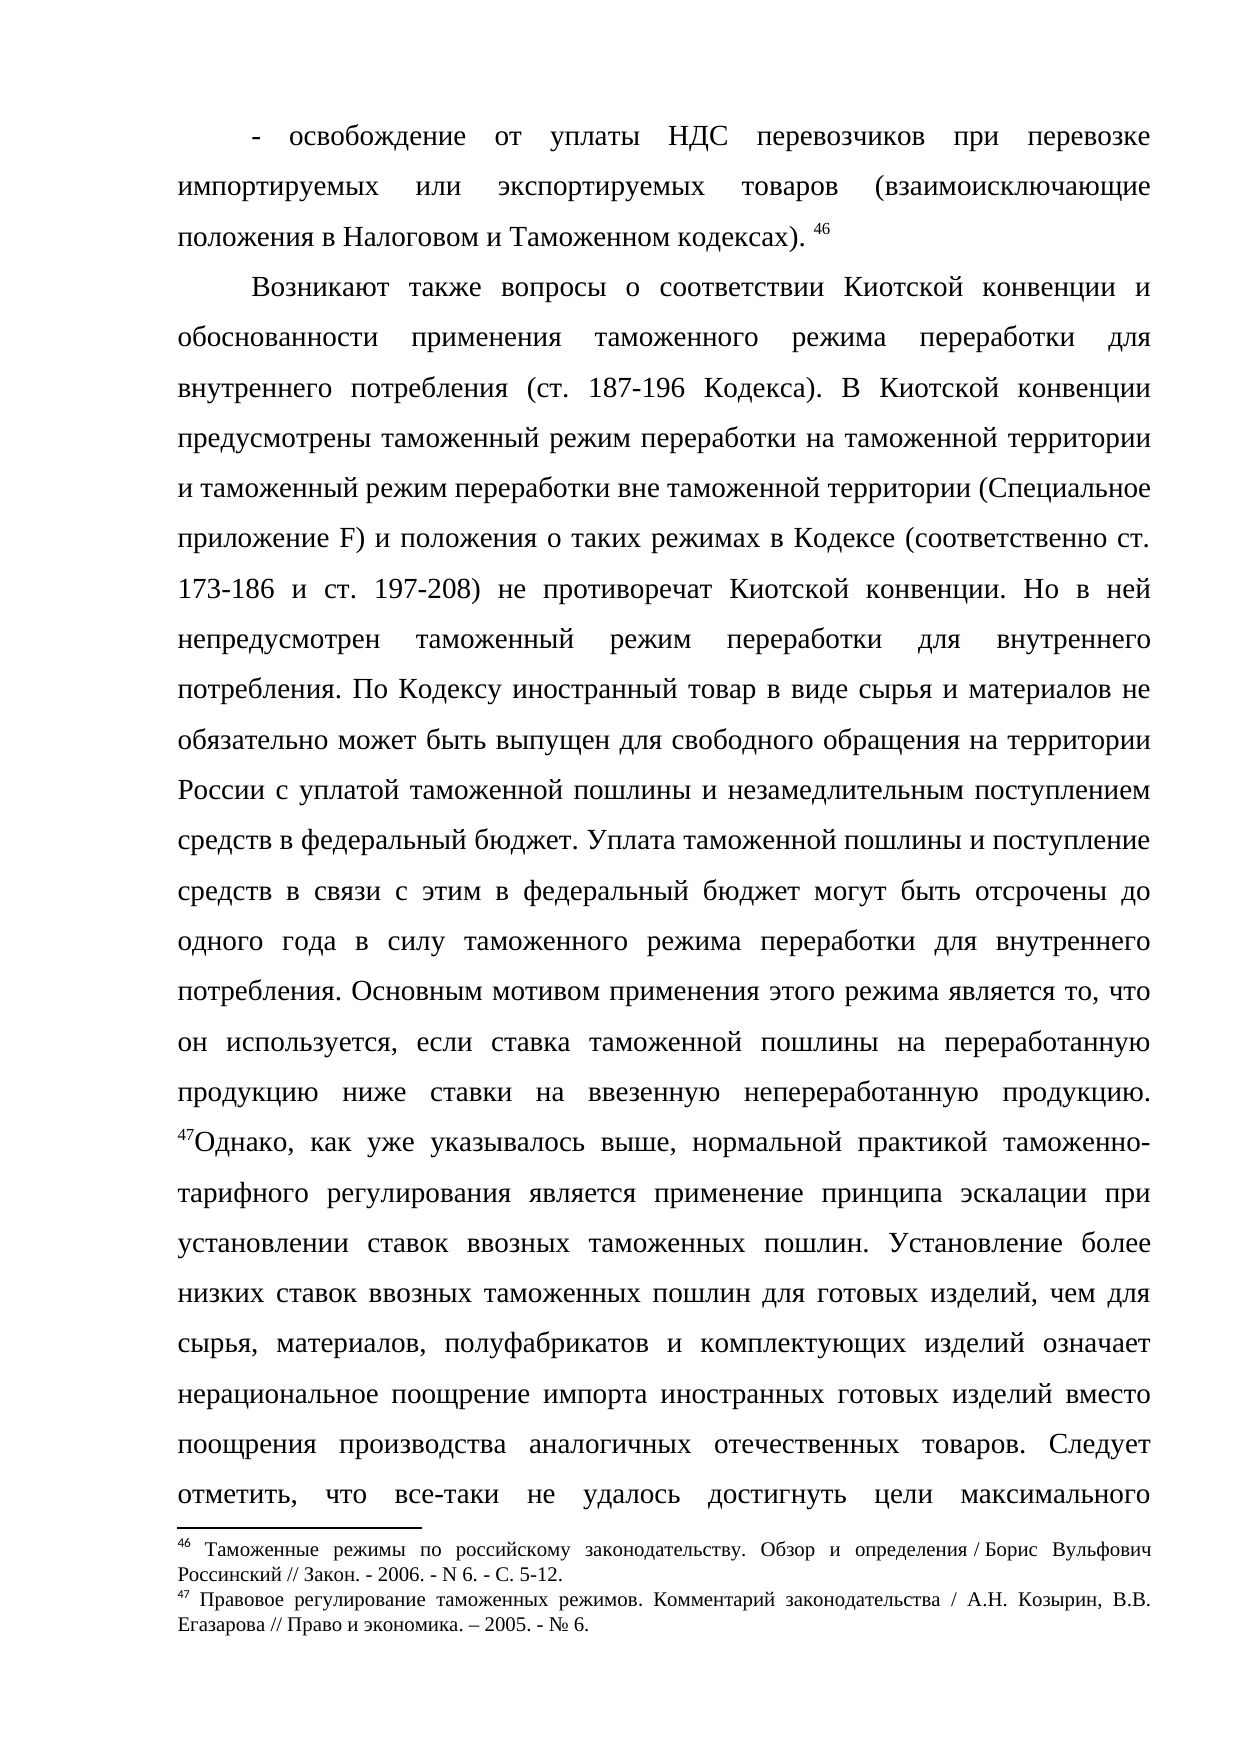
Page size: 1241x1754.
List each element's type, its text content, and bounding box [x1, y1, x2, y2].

text - освобождение от уплаты НДС перевозчиков при перевозке импортируемых или экспортируемых товаров (взаимоисключающие положения в Налоговом и Таможенном кодексах). [177, 118, 1152, 252]
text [177, 269, 1152, 1510]
